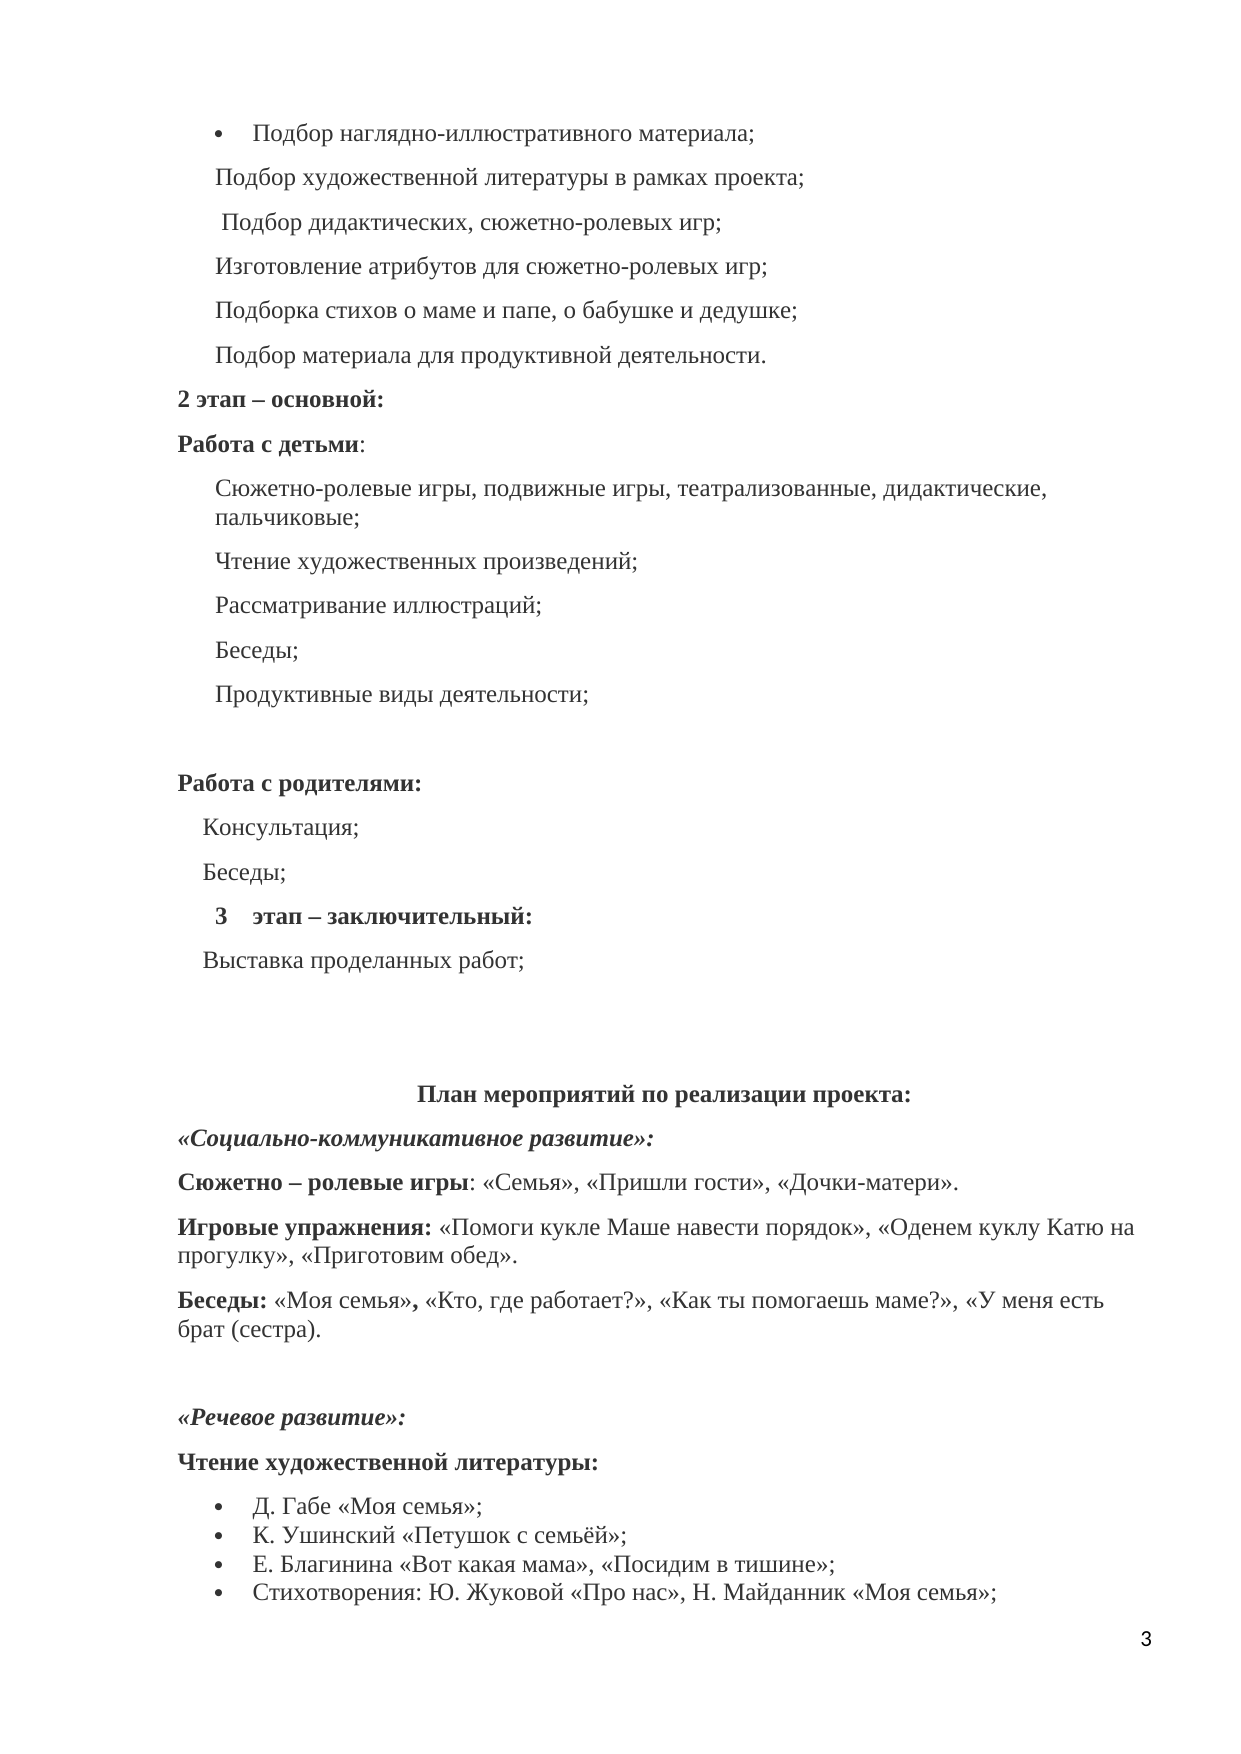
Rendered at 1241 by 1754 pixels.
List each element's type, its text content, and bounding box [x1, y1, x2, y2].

text Продуктивные виды деятельности; [177, 679, 1152, 708]
text Чтение художественных произведений; [177, 546, 1152, 575]
text Подбор дидактических, сюжетно-ролевых игр; [177, 207, 1152, 236]
text Рассматривание иллюстраций; [215, 591, 1152, 619]
text «Речевое развитие»: [177, 1402, 1152, 1431]
text Беседы; [215, 635, 1152, 664]
text Подбор материала для продуктивной деятельности. [177, 340, 1152, 369]
text Сюжетно-ролевые игры, подвижные игры, театрализованные, дидактические, пальчиковые; [215, 473, 1152, 531]
list этап – заключительный: [215, 901, 1152, 930]
text Консультация; [177, 812, 1152, 841]
text Выставка проделанных работ; [177, 946, 1152, 974]
text Подборка стихов о маме и папе, о бабушке и дедушке; [215, 296, 1152, 324]
text Изготовление атрибутов для сюжетно-ролевых игр; [215, 251, 1152, 280]
list Подбор наглядно-иллюстративного материала; [215, 118, 1152, 147]
list Д. Габе «Моя семья»; [215, 1491, 1152, 1520]
text «Социально-коммуникативное развитие»: [177, 1123, 1152, 1152]
list К. Ушинский «Петушок с семьёй»; [215, 1520, 1152, 1549]
text Работа с детьми: [177, 429, 1152, 457]
text Игровые упражнения: «Помоги кукле Маше навести порядок», «Оденем куклу Катю на прогулку», «Приготовим обед». [177, 1212, 1152, 1269]
text Подбор художественной литературы в рамках проекта; [215, 162, 1152, 191]
text Беседы: «Моя семья», «Кто, где работает?», «Как ты помогаешь маме?», «У меня есть брат (сестра). [177, 1285, 1152, 1342]
text 2 этап – основной: [177, 384, 1152, 413]
text Беседы; [177, 857, 1152, 886]
text План мероприятий по реализации проекта: [177, 1079, 1152, 1107]
list Е. Благинина «Вот какая мама», «Посидим в тишине»; [215, 1549, 1152, 1577]
list Стихотворения: Ю. Жуковой «Про нас», Н. Майданник «Моя семья»; [215, 1577, 1152, 1606]
text Сюжетно – ролевые игры: «Семья», «Пришли гости», «Дочки-матери». [177, 1167, 1152, 1196]
text Работа с родителями: [177, 768, 1152, 797]
text Чтение художественной литературы: [177, 1447, 1152, 1476]
